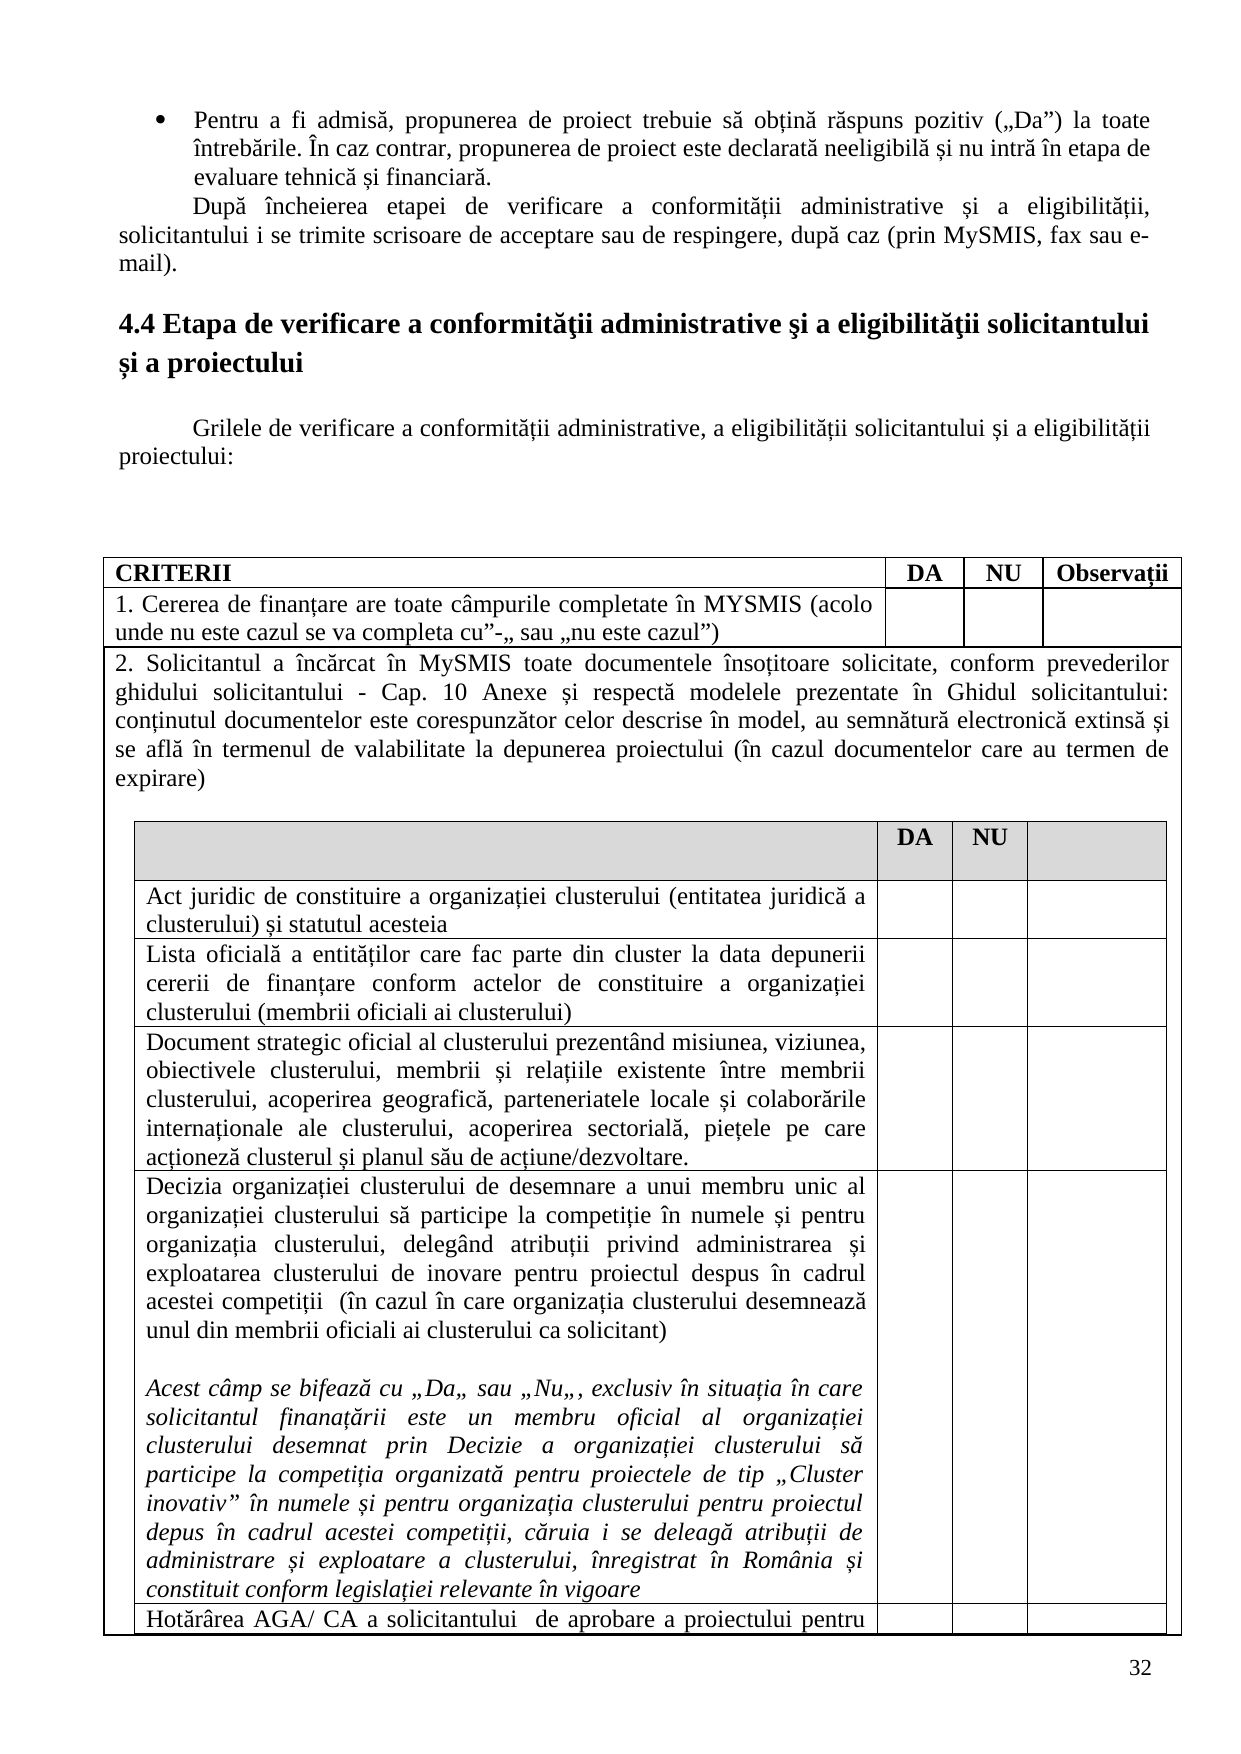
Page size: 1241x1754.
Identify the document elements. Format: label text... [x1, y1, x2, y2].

list Pentru a fi admisă, propunerea de proiect trebuie să obțină răspuns pozitiv („Da”) la toate întrebările. În caz contrar, propunerea de proiect este declarată neeligibilă și nu intră în etapa de evaluare tehnică și financiară. [156, 105, 1152, 191]
table_header CRITERII [104, 558, 885, 587]
text Grilele de verificare a conformității administrative, a eligibilității solicitantului și a eligibilității proiectului: [118, 413, 1152, 470]
table_cell [965, 589, 1042, 646]
table_cell [886, 589, 963, 646]
table_header Observații [1044, 558, 1181, 587]
table_header DA [886, 558, 963, 587]
table_cell [1044, 589, 1181, 646]
table_cell 1. Cererea de finanțare are toate câmpurile completate în MYSMIS (acolo unde nu este cazul se va completa cu”-„ sau „nu este cazul”) [104, 588, 885, 646]
table_header NU [965, 558, 1042, 587]
text După încheierea etapei de verificare a conformității administrative și a eligibilității, solicitantului i se trimite scrisoare de acceptare sau de respingere, după caz (prin MySMIS, fax sau e-mail). [118, 191, 1152, 277]
subtitle 4.4 Etapa de verificare a conformităţii administrative şi a eligibilităţii solicitantului și a proiectului [118, 306, 1152, 378]
